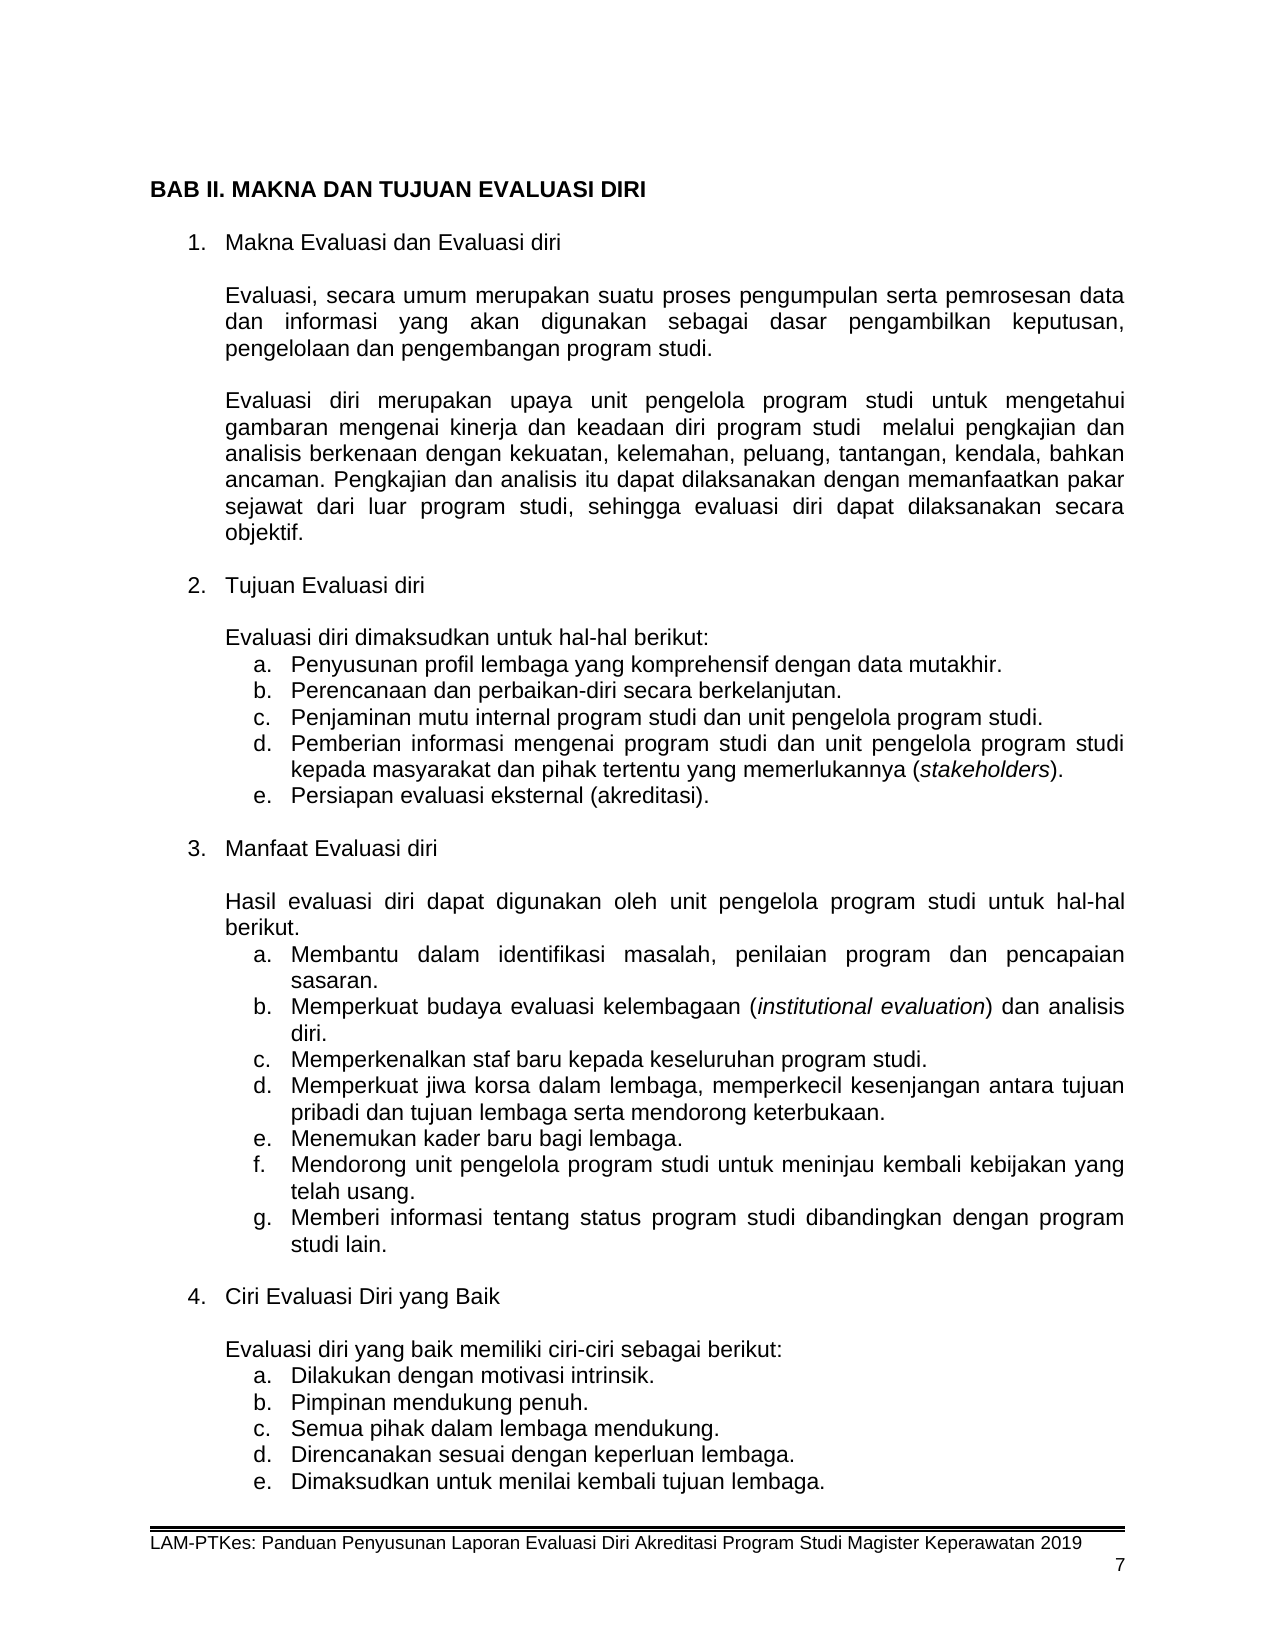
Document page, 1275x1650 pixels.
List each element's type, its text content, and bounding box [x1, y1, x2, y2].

list Memberi informasi tentang status program studi dibandingkan dengan program studi lain. [253, 1204, 1125, 1257]
list Tujuan Evaluasi diri [187, 572, 1125, 598]
list Memperkuat jiwa korsa dalam lembaga, memperkecil kesenjangan antara tujuan pribadi dan tujuan lembaga serta mendorong keterbukaan. [253, 1072, 1125, 1125]
list Semua pihak dalam lembaga mendukung. [253, 1415, 1125, 1441]
list Menemukan kader baru bagi lembaga. [253, 1125, 1125, 1151]
list Membantu dalam identifikasi masalah, penilaian program dan pencapaian sasaran. [253, 941, 1125, 993]
list Memperkuat budaya evaluasi kelembagaan (institutional evaluation) dan analisis diri. [253, 993, 1125, 1046]
list Perencanaan dan perbaikan-diri secara berkelanjutan. [253, 677, 1125, 703]
list Ciri Evaluasi Diri yang Baik [187, 1283, 1125, 1309]
list Makna Evaluasi dan Evaluasi diri [187, 229, 1125, 255]
list Dimaksudkan untuk menilai kembali tujuan lembaga. [253, 1468, 1125, 1494]
list Penyusunan profil lembaga yang komprehensif dengan data mutakhir. [253, 651, 1125, 677]
list Penjaminan mutu internal program studi dan unit pengelola program studi. [253, 703, 1125, 730]
list Persiapan evaluasi eksternal (akreditasi). [253, 782, 1125, 809]
text Hasil evaluasi diri dapat digunakan oleh unit pengelola program studi untuk hal-hal berikut. [225, 888, 1125, 941]
text Evaluasi diri merupakan upaya unit pengelola program studi untuk mengetahui gambaran mengenai kinerja dan keadaan diri program studi melalui pengkajian dan analisis berkenaan dengan kekuatan, kelemahan, peluang, tantangan, kendala, bahkan ancaman. Pengkajian dan analisis itu dapat dilaksanakan dengan memanfaatkan pakar sejawat dari luar program studi, sehingga evaluasi diri dapat dilaksanakan secara objektif. [225, 387, 1125, 545]
list Manfaat Evaluasi diri [187, 835, 1125, 862]
list Direncanakan sesuai dengan keperluan lembaga. [253, 1441, 1125, 1468]
text Evaluasi diri dimaksudkan untuk hal-hal berikut: [225, 624, 1125, 651]
list Dilakukan dengan motivasi intrinsik. [253, 1362, 1125, 1389]
text Evaluasi, secara umum merupakan suatu proses pengumpulan serta pemrosesan data dan informasi yang akan digunakan sebagai dasar pengambilkan keputusan, pengelolaan dan pengembangan program studi. [225, 282, 1125, 361]
list Mendorong unit pengelola program studi untuk meninjau kembali kebijakan yang telah usang. [253, 1151, 1125, 1204]
text Evaluasi diri yang baik memiliki ciri-ciri sebagai berikut: [225, 1336, 1125, 1362]
list Memperkenalkan staf baru kepada keseluruhan program studi. [253, 1046, 1125, 1072]
list Pemberian informasi mengenai program studi dan unit pengelola program studi kepada masyarakat dan pihak tertentu yang memerlukannya (stakeholders). [253, 730, 1125, 782]
subtitle BAB II. MAKNA DAN TUJUAN EVALUASI DIRI [150, 176, 1125, 203]
list Pimpinan mendukung penuh. [253, 1389, 1125, 1415]
